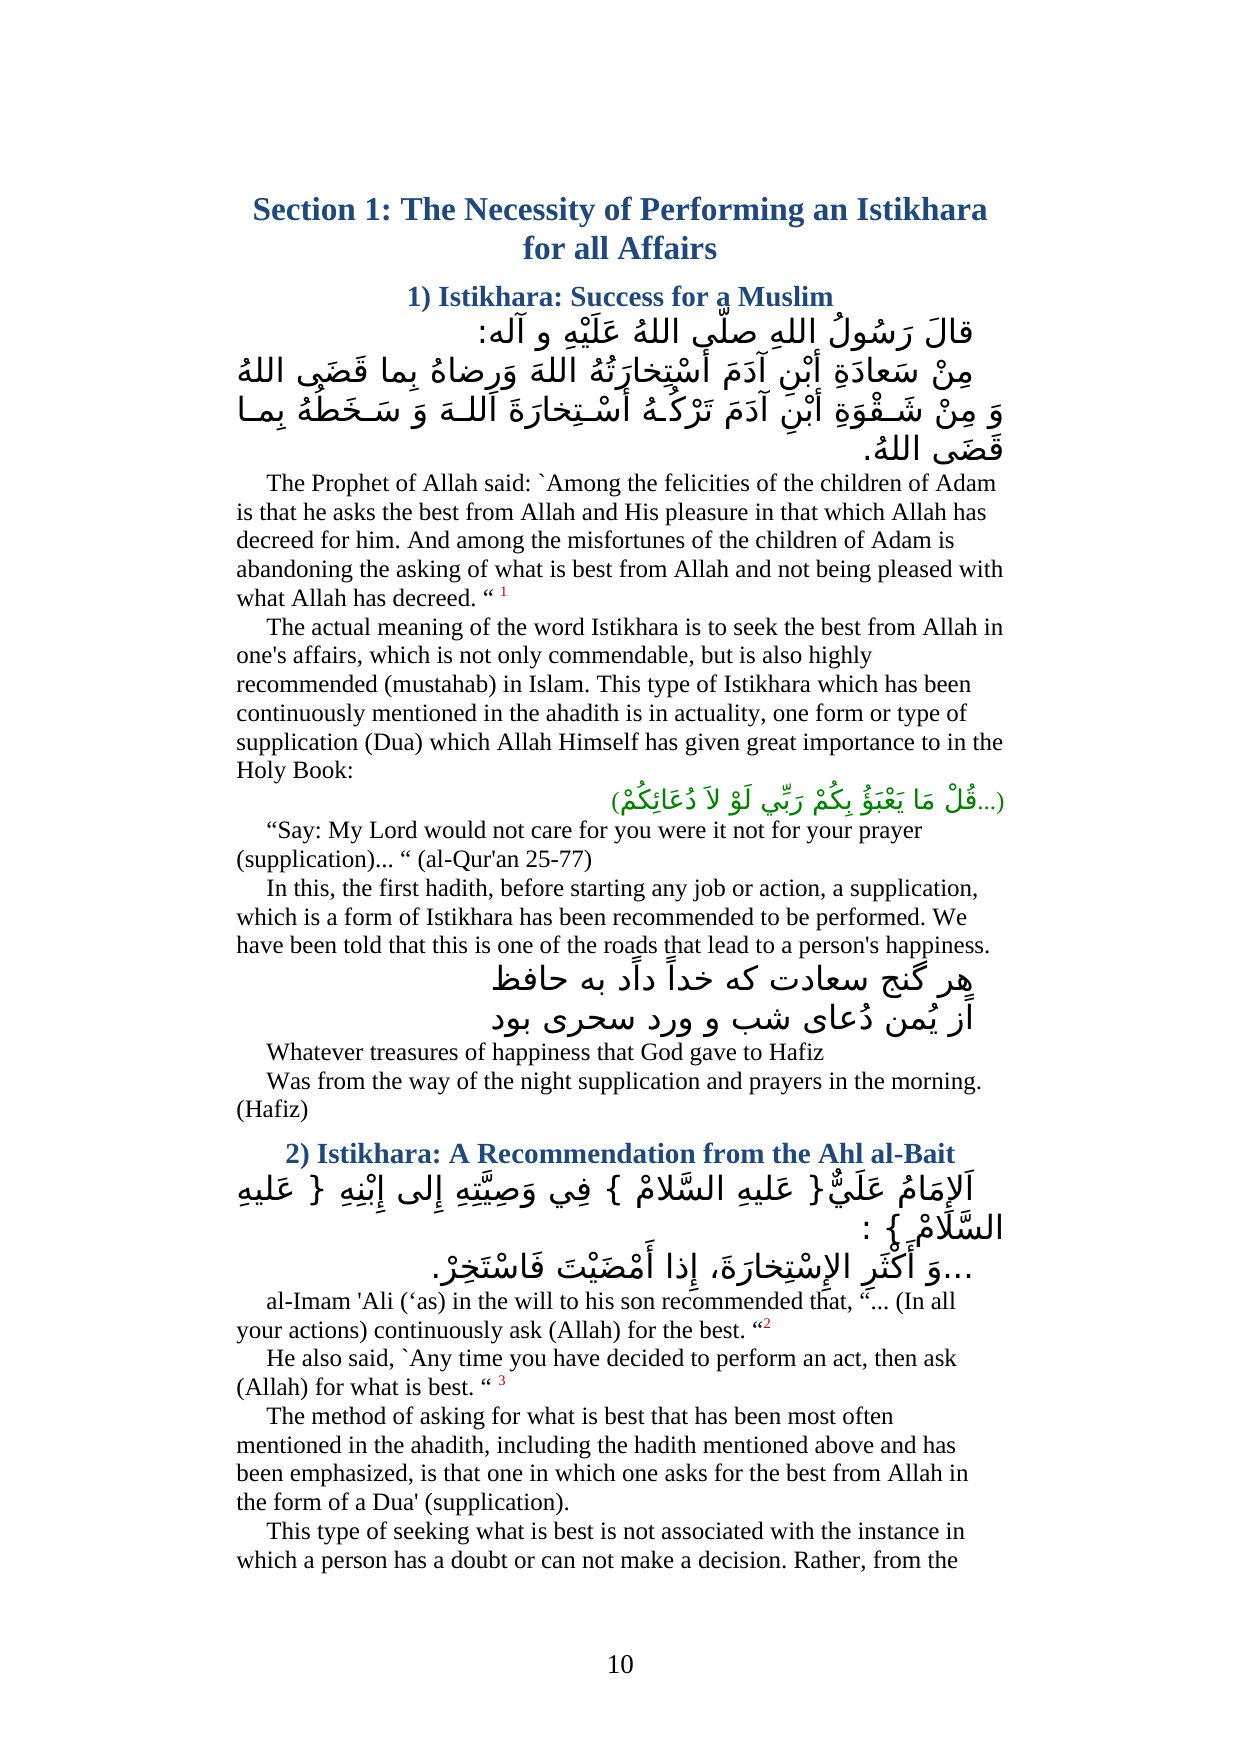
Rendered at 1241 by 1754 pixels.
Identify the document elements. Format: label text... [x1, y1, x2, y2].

subtitle 2) Istikhara: A Recommendation from the Ahl al‑Bait [236, 1136, 1004, 1169]
text اَلإِمَامُ عَلَيٌّ{ عَليهِ السَّلامْ } فِي وَصِيَّتِهِ إِلى إِبْنِهِ { عَليهِ السَّلامْ } : [236, 1169, 1004, 1247]
text al‑Imam 'Ali (‘as) in the will to his son recommended that, “... (In all your actions) continuously ask (Allah) for the best. “2 [236, 1286, 1004, 1343]
text Whatever treasures of happiness that God gave to Hafiz [236, 1037, 1004, 1066]
text اًز يُمن دُعای شب و ورد سحری بود [236, 998, 1004, 1037]
text The actual meaning of the word Istikhara is to seek the best from Allah in one's affairs, which is not only commendable, but is also highly recommended (mustahab) in Islam. This type of Istikhara which has been continuously mentioned in the ahadith is in actuality, one form or type of supplication (Dua) which Allah Himself has given great importance to in the Holy Book: [236, 612, 1004, 784]
subtitle 1) Istikhara: Success for a Muslim [236, 279, 1004, 312]
subtitle Section 1: The Necessity of Performing an Istikhara for all Affairs [236, 190, 1004, 266]
text “Say: My Lord would not care for you were it not for your prayer (supplication)... “ (al‑Qur'an 25-77) [236, 816, 1004, 873]
text قالَ رَسُولُ اللهِ صلّى اللهُ عَلَيْهِ و آله: [236, 312, 1004, 351]
text The method of asking for what is best that has been most often mentioned in the ahadith, including the hadith mentioned above and has been emphasized, is that one in which one asks for the best from Allah in the form of a Dua' (supplication). [236, 1401, 1004, 1516]
text Was from the way of the night supplication and prayers in the morning. (Hafiz) [236, 1066, 1004, 1123]
text هر گنج سعادت كه خداً داًد به حافظ [236, 959, 1004, 998]
text ...وَ أَكْثَرِ الإِسْتِخارَةَ، إِذا أَمْضَيْتَ فَاسْتَخِرْ. [236, 1247, 1004, 1286]
text (قُلْ مَا يَعْبَؤُ بِكُمْ رَبِّي لَوْ لاَ دُعَائِكُمْ...) [236, 784, 1004, 816]
text He also said, `Any time you have decided to perform an act, then ask (Allah) for what is best. “ 3 [236, 1343, 1004, 1401]
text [236, 1516, 1004, 1573]
text In this, the first hadith, before starting any job or action, a supplication, which is a form of Istikhara has been recommended to be performed. We have been told that this is one of the roads that lead to a person's happiness. [236, 873, 1004, 959]
text مِنْ سَعادَةِ أبْنِ آدَمَ أسْتِخارَتُهُ اللهَ وَرِضاهُ بِما قَضَى اللهُ وَ مِنْ شَقْوَةِ أبْنِ آدَمَ تَرْكُهُ أسْتِخارَةَ اللهَ وَ سَخَطُهُ بِما قَضَى اللهُ. [236, 351, 1004, 468]
text The Prophet of Allah said: `Among the felicities of the children of Adam is that he asks the best from Allah and His pleasure in that which Allah has decreed for him. And among the misfortunes of the children of Adam is abandoning the asking of what is best from Allah and not being pleased with what Allah has decreed. “ 1 [236, 468, 1004, 612]
